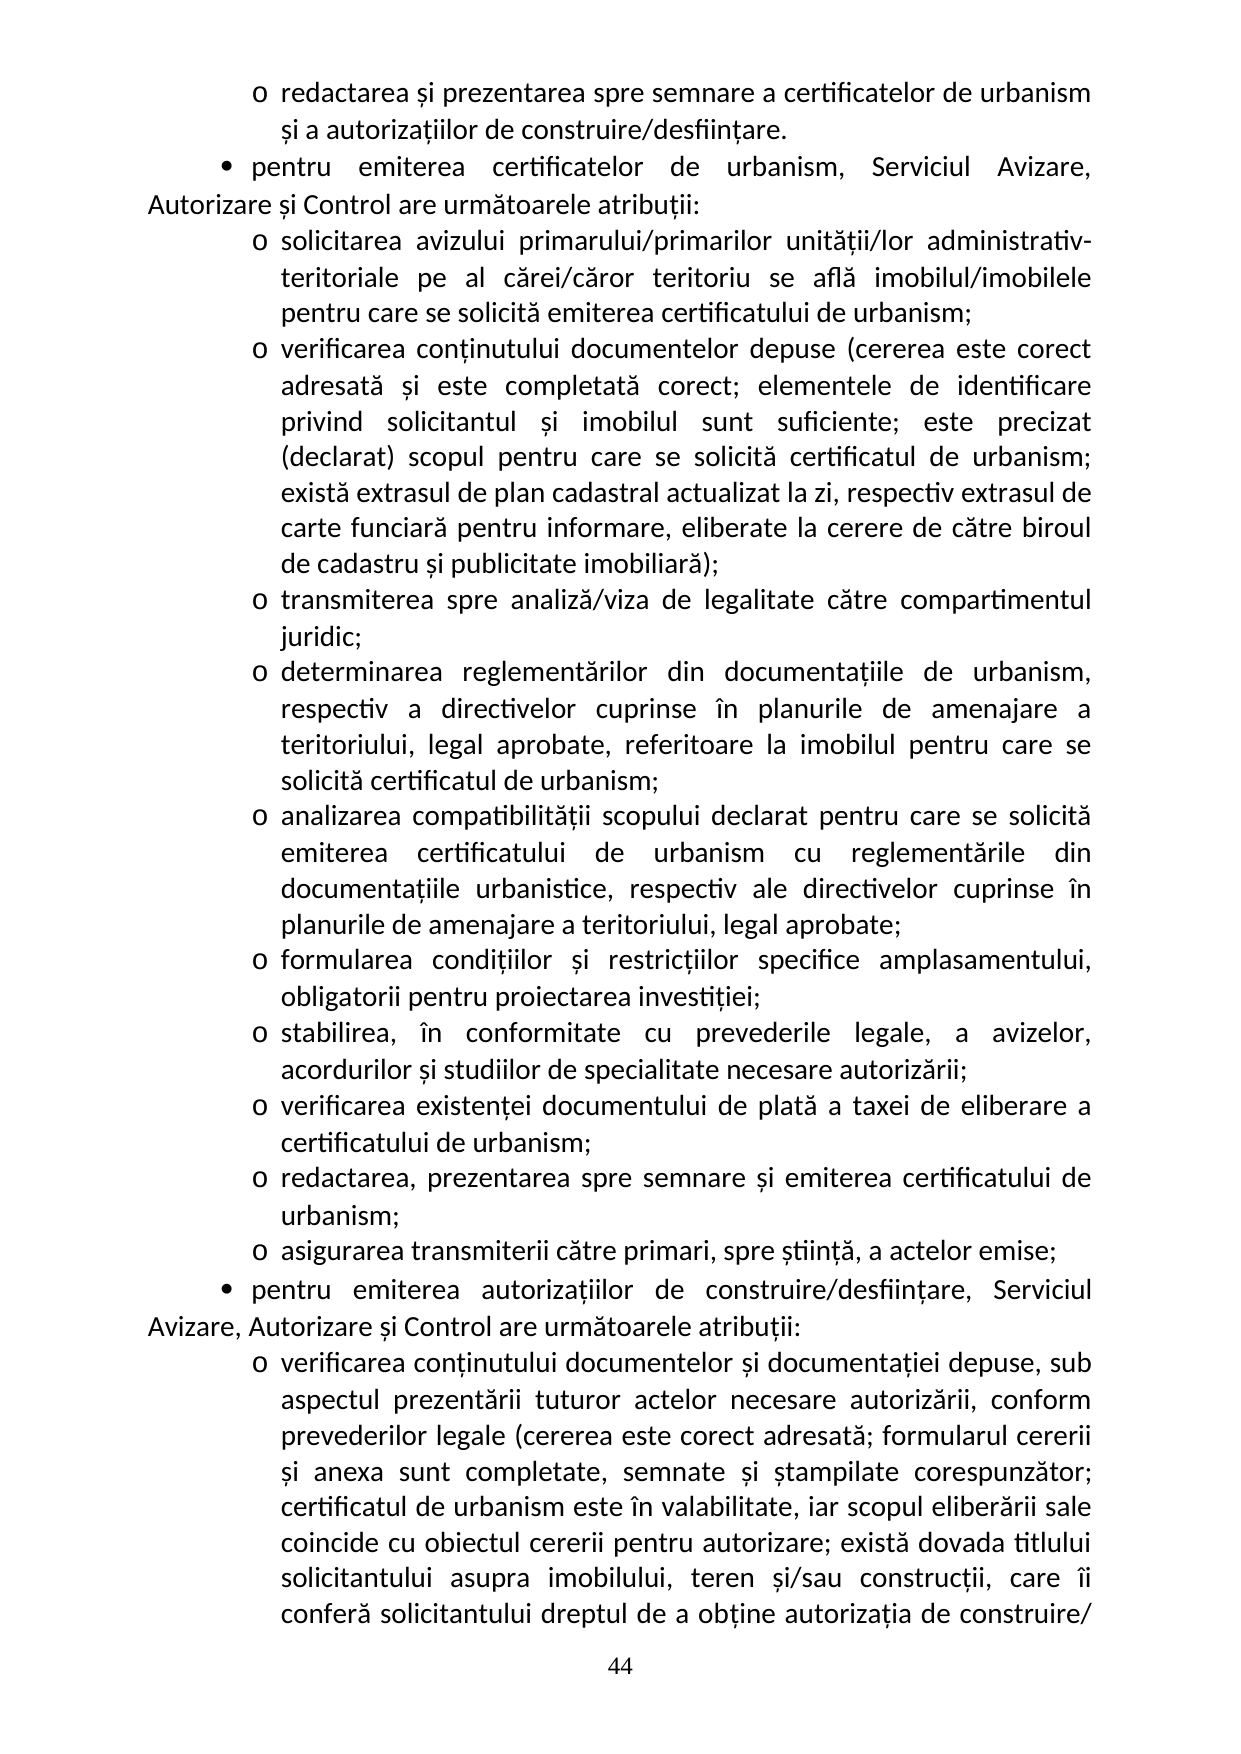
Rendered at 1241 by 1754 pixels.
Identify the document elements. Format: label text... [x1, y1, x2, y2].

list solicitarea avizului primarului/primarilor unităţii/lor administrativ-teritoriale pe al cărei/căror teritoriu se află imobilul/imobilele pentru care se solicită emiterea certificatului de urbanism; [251, 222, 1092, 330]
list verificarea existenţei documentului de plată a taxei de eliberare a certificatului de urbanism; [251, 1087, 1092, 1159]
list stabilirea, în conformitate cu prevederile legale, a avizelor, acordurilor şi studiilor de specialitate necesare autorizării; [251, 1014, 1092, 1087]
list analizarea compatibilităţii scopului declarat pentru care se solicită emiterea certificatului de urbanism cu reglementările din documentaţiile urbanistice, respectiv ale directivelor cuprinse în planurile de amenajare a teritoriului, legal aprobate; [251, 797, 1092, 941]
list formularea condiţiilor şi restricţiilor specifice amplasamentului, obligatorii pentru proiectarea investiţiei; [251, 941, 1092, 1014]
list verificarea conţinutului documentelor depuse (cererea este corect adresată și este completată corect; elementele de identificare privind solicitantul şi imobilul sunt suficiente; este precizat (declarat) scopul pentru care se solicită certificatul de urbanism; există extrasul de plan cadastral actualizat la zi, respectiv extrasul de carte funciară pentru informare, eliberate la cerere de către biroul de cadastru şi publicitate imobiliară); [251, 330, 1092, 581]
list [251, 1344, 1092, 1631]
list transmiterea spre analiză/viza de legalitate către compartimentul juridic; [251, 581, 1092, 653]
list determinarea reglementărilor din documentaţiile de urbanism, respectiv a directivelor cuprinse în planurile de amenajare a teritoriului, legal aprobate, referitoare la imobilul pentru care se solicită certificatul de urbanism; [251, 653, 1092, 797]
list pentru emiterea autorizațiilor de construire/desființare, Serviciul Avizare, Autorizare şi Control are următoarele atribuții: [148, 1269, 1092, 1344]
list asigurarea transmiterii către primari, spre ştiinţă, a actelor emise; [251, 1232, 1092, 1269]
list redactarea şi prezentarea spre semnare a certificatelor de urbanism şi a autorizaţiilor de construire/desfiinţare. [251, 74, 1092, 147]
list redactarea, prezentarea spre semnare şi emiterea certificatului de urbanism; [251, 1159, 1092, 1232]
list pentru emiterea certificatelor de urbanism, Serviciul Avizare, Autorizare şi Control are următoarele atribuții: [148, 147, 1092, 222]
